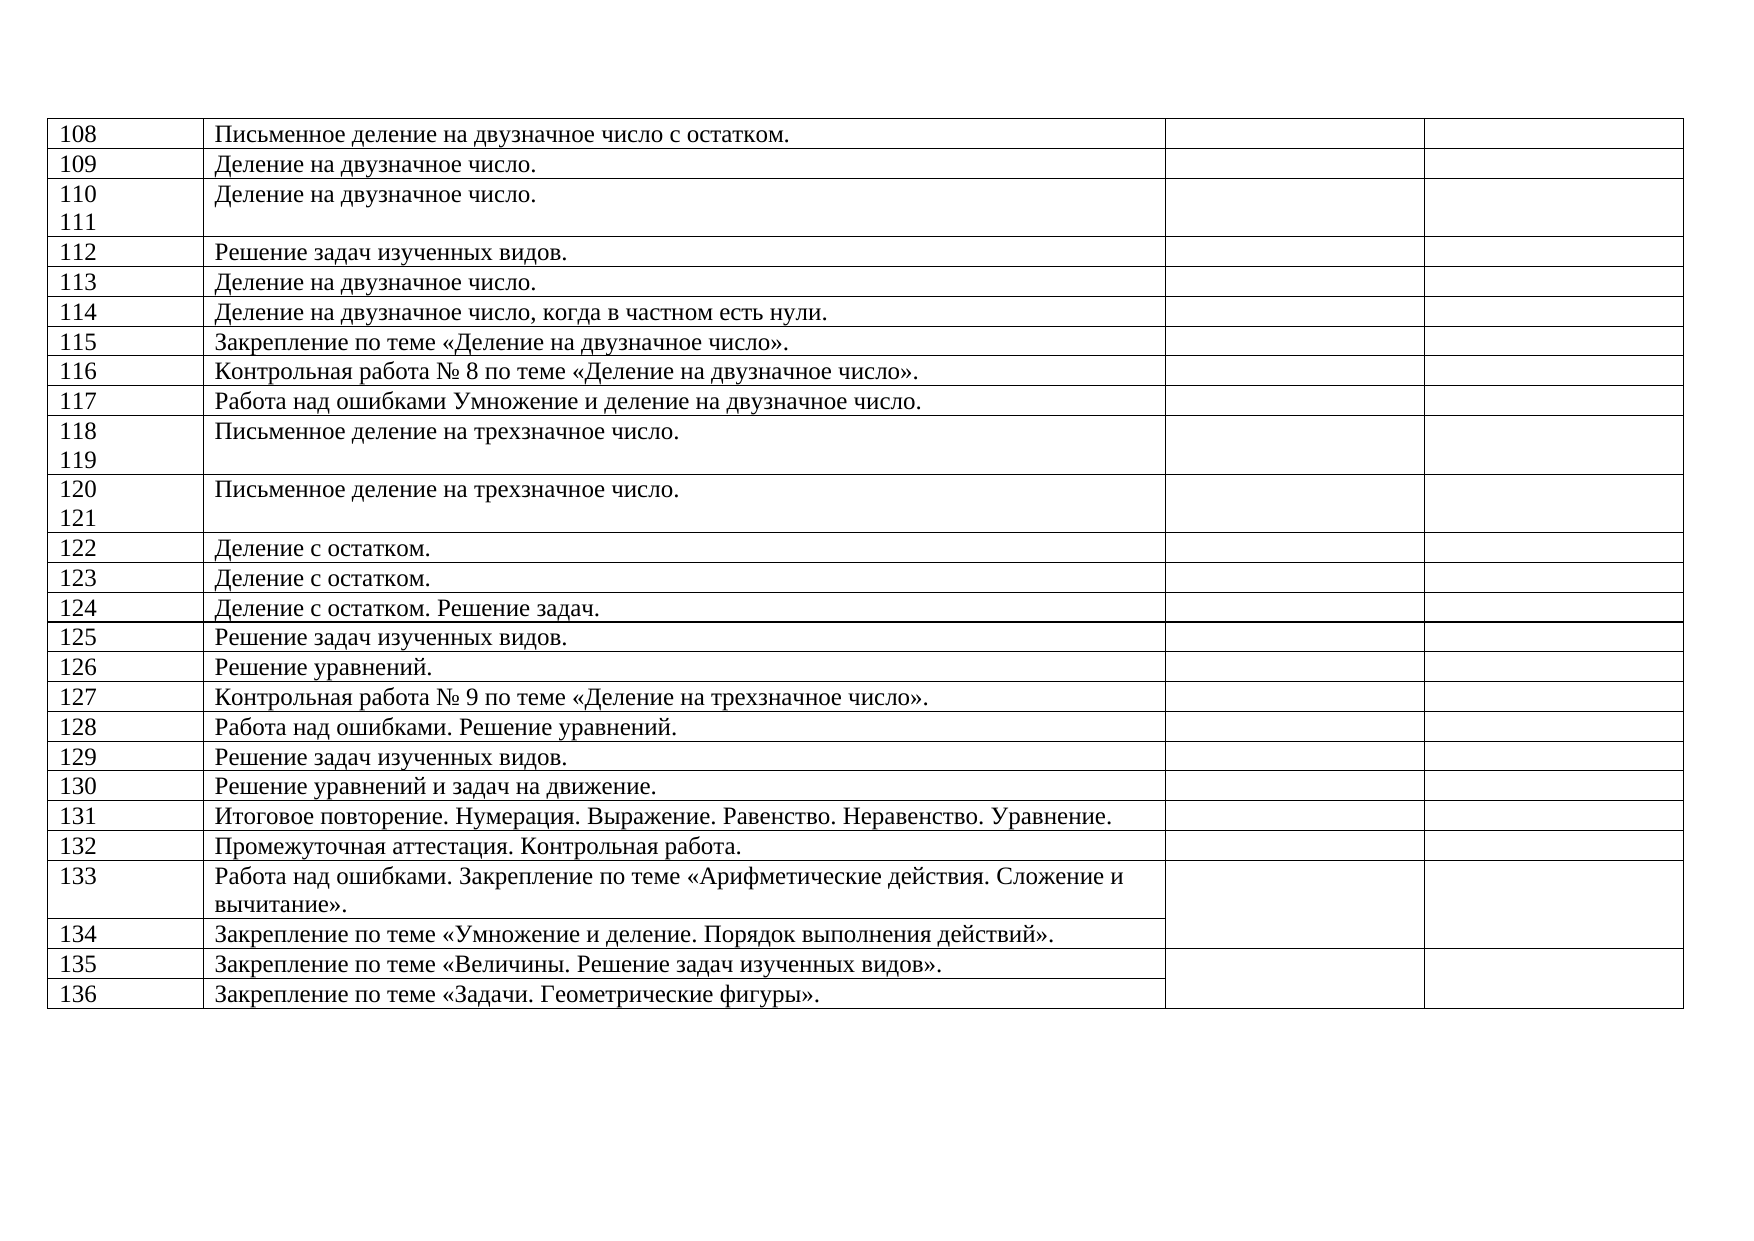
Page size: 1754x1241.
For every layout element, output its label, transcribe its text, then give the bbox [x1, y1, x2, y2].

table_cell [1425, 267, 1683, 296]
table_cell [1425, 563, 1683, 592]
table_cell Работа над ошибками. Закрепление по теме «Арифметические действия. Сложение и вычитание». [204, 861, 1165, 918]
table_cell [1166, 682, 1424, 711]
table_cell [1166, 771, 1424, 800]
table_cell [1425, 682, 1683, 711]
table_cell [1425, 949, 1683, 1008]
table_cell [1425, 237, 1683, 266]
table_cell 118 119 [48, 416, 203, 473]
table_cell Решение задач изученных видов. [204, 237, 1165, 266]
table_cell [1425, 119, 1683, 148]
table_cell [1166, 356, 1424, 385]
table_cell [1425, 327, 1683, 355]
table_cell [1166, 742, 1424, 770]
table_cell [1425, 801, 1683, 830]
table_cell [1166, 119, 1424, 148]
table_cell [1425, 533, 1683, 562]
table_cell 127 [48, 682, 203, 711]
table_cell 110 111 [48, 179, 203, 236]
table_cell Решение уравнений и задач на движение. [204, 771, 1165, 800]
table_cell Решение уравнений. [204, 652, 1165, 681]
table_cell 134 [48, 919, 203, 948]
table_cell 129 [48, 742, 203, 770]
table_cell [1166, 652, 1424, 681]
table_cell Закрепление по теме «Величины. Решение задач изученных видов». [204, 949, 1165, 978]
table_cell 123 [48, 563, 203, 592]
table_cell [1166, 386, 1424, 415]
table_cell [1425, 652, 1683, 681]
table_cell [1425, 742, 1683, 770]
table_cell [1166, 475, 1424, 532]
table_cell Закрепление по теме «Умножение и деление. Порядок выполнения действий». [204, 919, 1165, 948]
table_cell [1425, 831, 1683, 860]
table_cell 128 [48, 712, 203, 741]
table_cell [1166, 861, 1424, 948]
table_cell Деление на двузначное число. [204, 179, 1165, 236]
table_cell [1166, 533, 1424, 562]
table_cell [1425, 475, 1683, 532]
table_cell [1166, 179, 1424, 236]
table_cell Закрепление по теме «Задачи. Геометрические фигуры». [204, 979, 1165, 1008]
table_cell [1166, 297, 1424, 326]
table_cell [1425, 179, 1683, 236]
table_cell Деление с остатком. Решение задач. [204, 593, 1165, 621]
table_cell 120 121 [48, 475, 203, 532]
table_cell [1425, 297, 1683, 326]
table_cell 109 [48, 149, 203, 178]
table_cell [1425, 416, 1683, 473]
table_cell Решение задач изученных видов. [204, 623, 1165, 651]
table_cell 132 [48, 831, 203, 860]
table_cell 108 [48, 119, 203, 148]
table_cell 117 [48, 386, 203, 415]
table_cell 131 [48, 801, 203, 830]
table_cell 114 [48, 297, 203, 326]
table_cell Письменное деление на двузначное число с остатком. [204, 119, 1165, 148]
table_cell [1425, 623, 1683, 651]
table_cell Промежуточная аттестация. Контрольная работа. [204, 831, 1165, 860]
table_cell Деление на двузначное число. [204, 267, 1165, 296]
table_cell [1425, 861, 1683, 948]
table_cell 116 [48, 356, 203, 385]
table_cell [1425, 149, 1683, 178]
table_cell 115 [48, 327, 203, 355]
table_cell [1425, 593, 1683, 621]
table_cell [1166, 831, 1424, 860]
table_cell Деление с остатком. [204, 533, 1165, 562]
table_cell [1166, 712, 1424, 741]
table_cell [1166, 949, 1424, 1008]
table_cell 124 [48, 593, 203, 621]
table_cell Письменное деление на трехзначное число. [204, 416, 1165, 473]
table_cell 125 [48, 623, 203, 651]
table_cell [1166, 267, 1424, 296]
table_cell Работа над ошибками. Решение уравнений. [204, 712, 1165, 741]
table_cell Решение задач изученных видов. [204, 742, 1165, 770]
table_cell 133 [48, 861, 203, 918]
table_cell [1425, 712, 1683, 741]
table_cell Письменное деление на трехзначное число. [204, 475, 1165, 532]
table_cell 135 [48, 949, 203, 978]
table_cell 122 [48, 533, 203, 562]
table_cell Деление на двузначное число. [204, 149, 1165, 178]
table_cell [1166, 563, 1424, 592]
table_cell [1425, 356, 1683, 385]
table_cell 136 [48, 979, 203, 1008]
table_cell Деление с остатком. [204, 563, 1165, 592]
table_cell 126 [48, 652, 203, 681]
table_cell [1166, 801, 1424, 830]
table_cell [1425, 771, 1683, 800]
table_cell [1166, 237, 1424, 266]
table_cell [1166, 416, 1424, 473]
table_cell [1166, 623, 1424, 651]
table_cell Контрольная работа № 8 по теме «Деление на двузначное число». [204, 356, 1165, 385]
table_cell Контрольная работа № 9 по теме «Деление на трехзначное число». [204, 682, 1165, 711]
table_cell [1166, 327, 1424, 355]
table_cell [1166, 149, 1424, 178]
table_cell Работа над ошибками Умножение и деление на двузначное число. [204, 386, 1165, 415]
table_cell 113 [48, 267, 203, 296]
table_cell Итоговое повторение. Нумерация. Выражение. Равенство. Неравенство. Уравнение. [204, 801, 1165, 830]
table_cell 112 [48, 237, 203, 266]
table_cell [1425, 386, 1683, 415]
table_cell 130 [48, 771, 203, 800]
table_cell [1166, 593, 1424, 621]
table_cell Закрепление по теме «Деление на двузначное число». [204, 327, 1165, 355]
table_cell Деление на двузначное число, когда в частном есть нули. [204, 297, 1165, 326]
